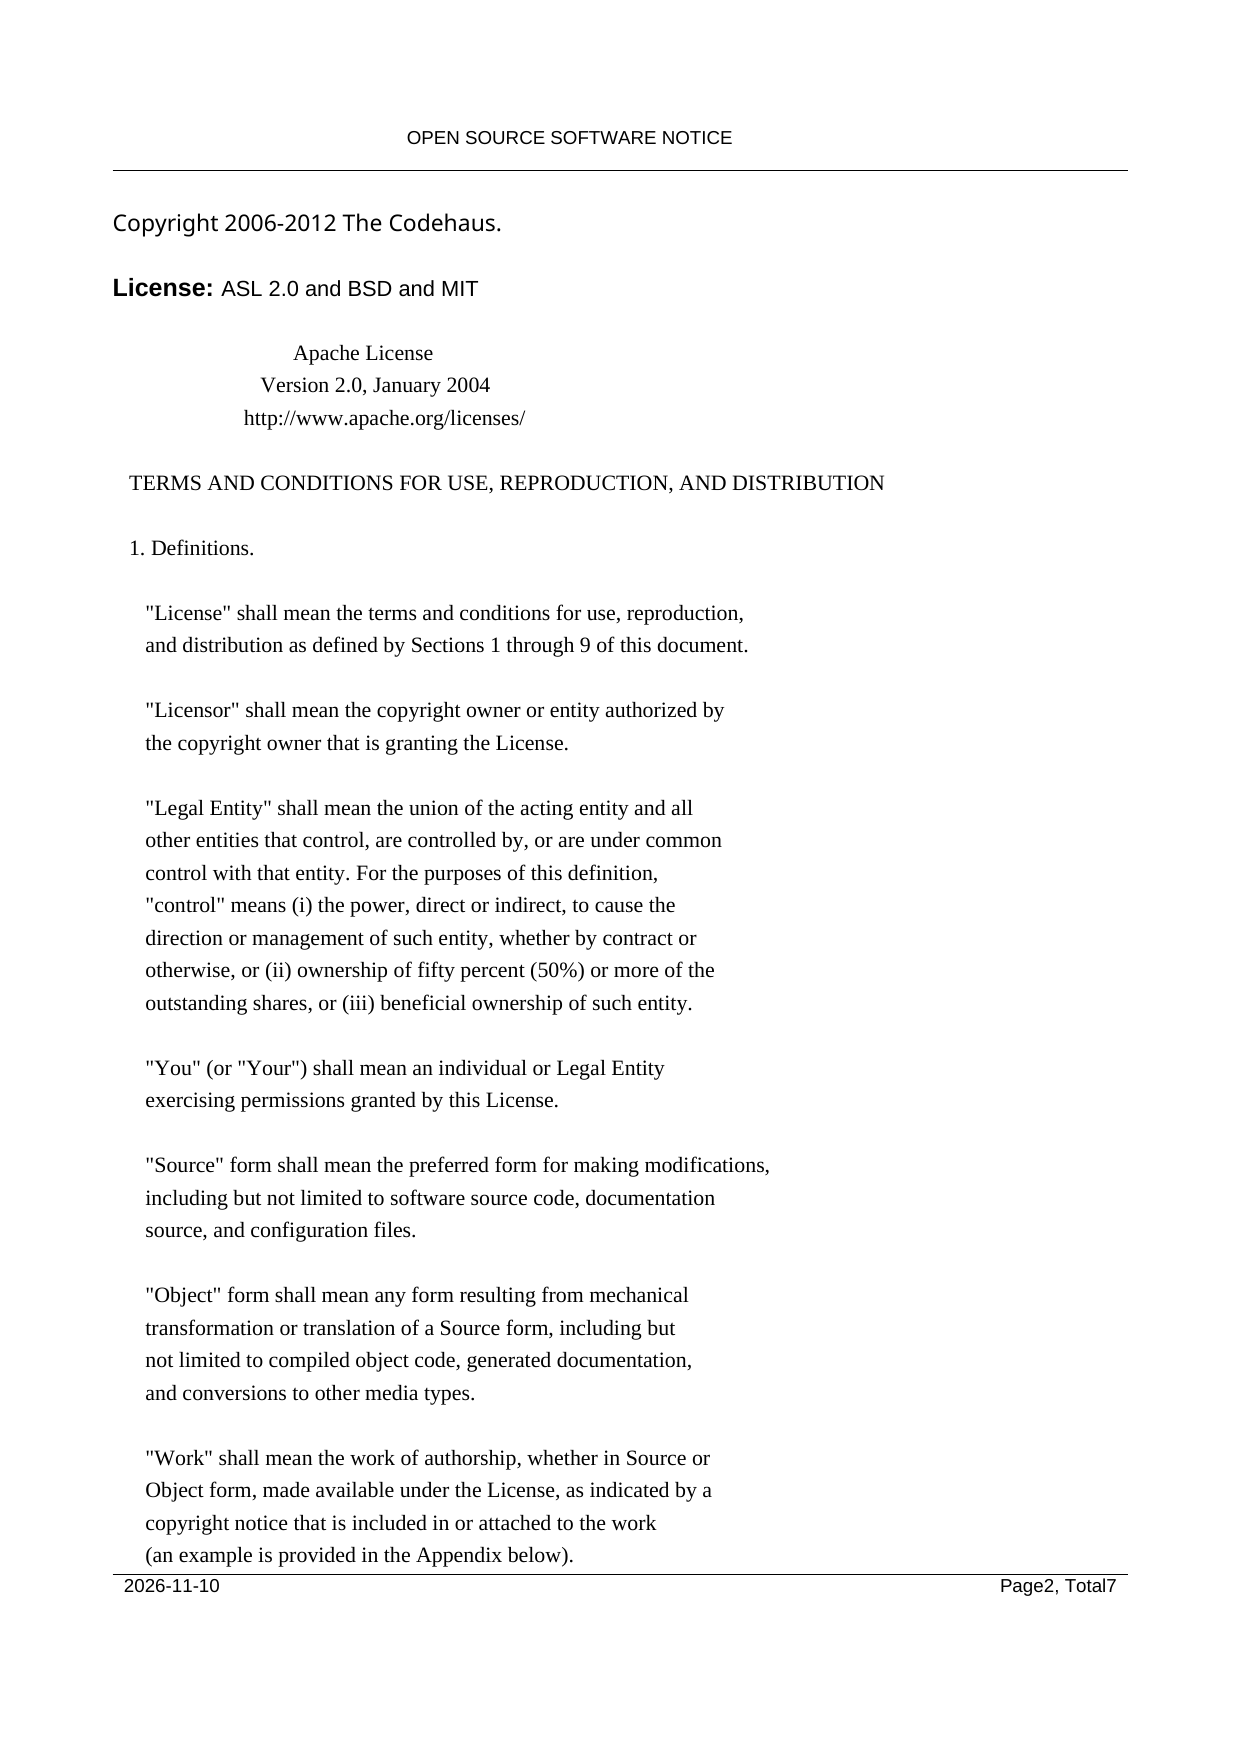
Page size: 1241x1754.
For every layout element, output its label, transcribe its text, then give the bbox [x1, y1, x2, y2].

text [112, 304, 1128, 1571]
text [112, 206, 1128, 271]
text License: ASL 2.0 and BSD and MIT [112, 271, 1128, 304]
